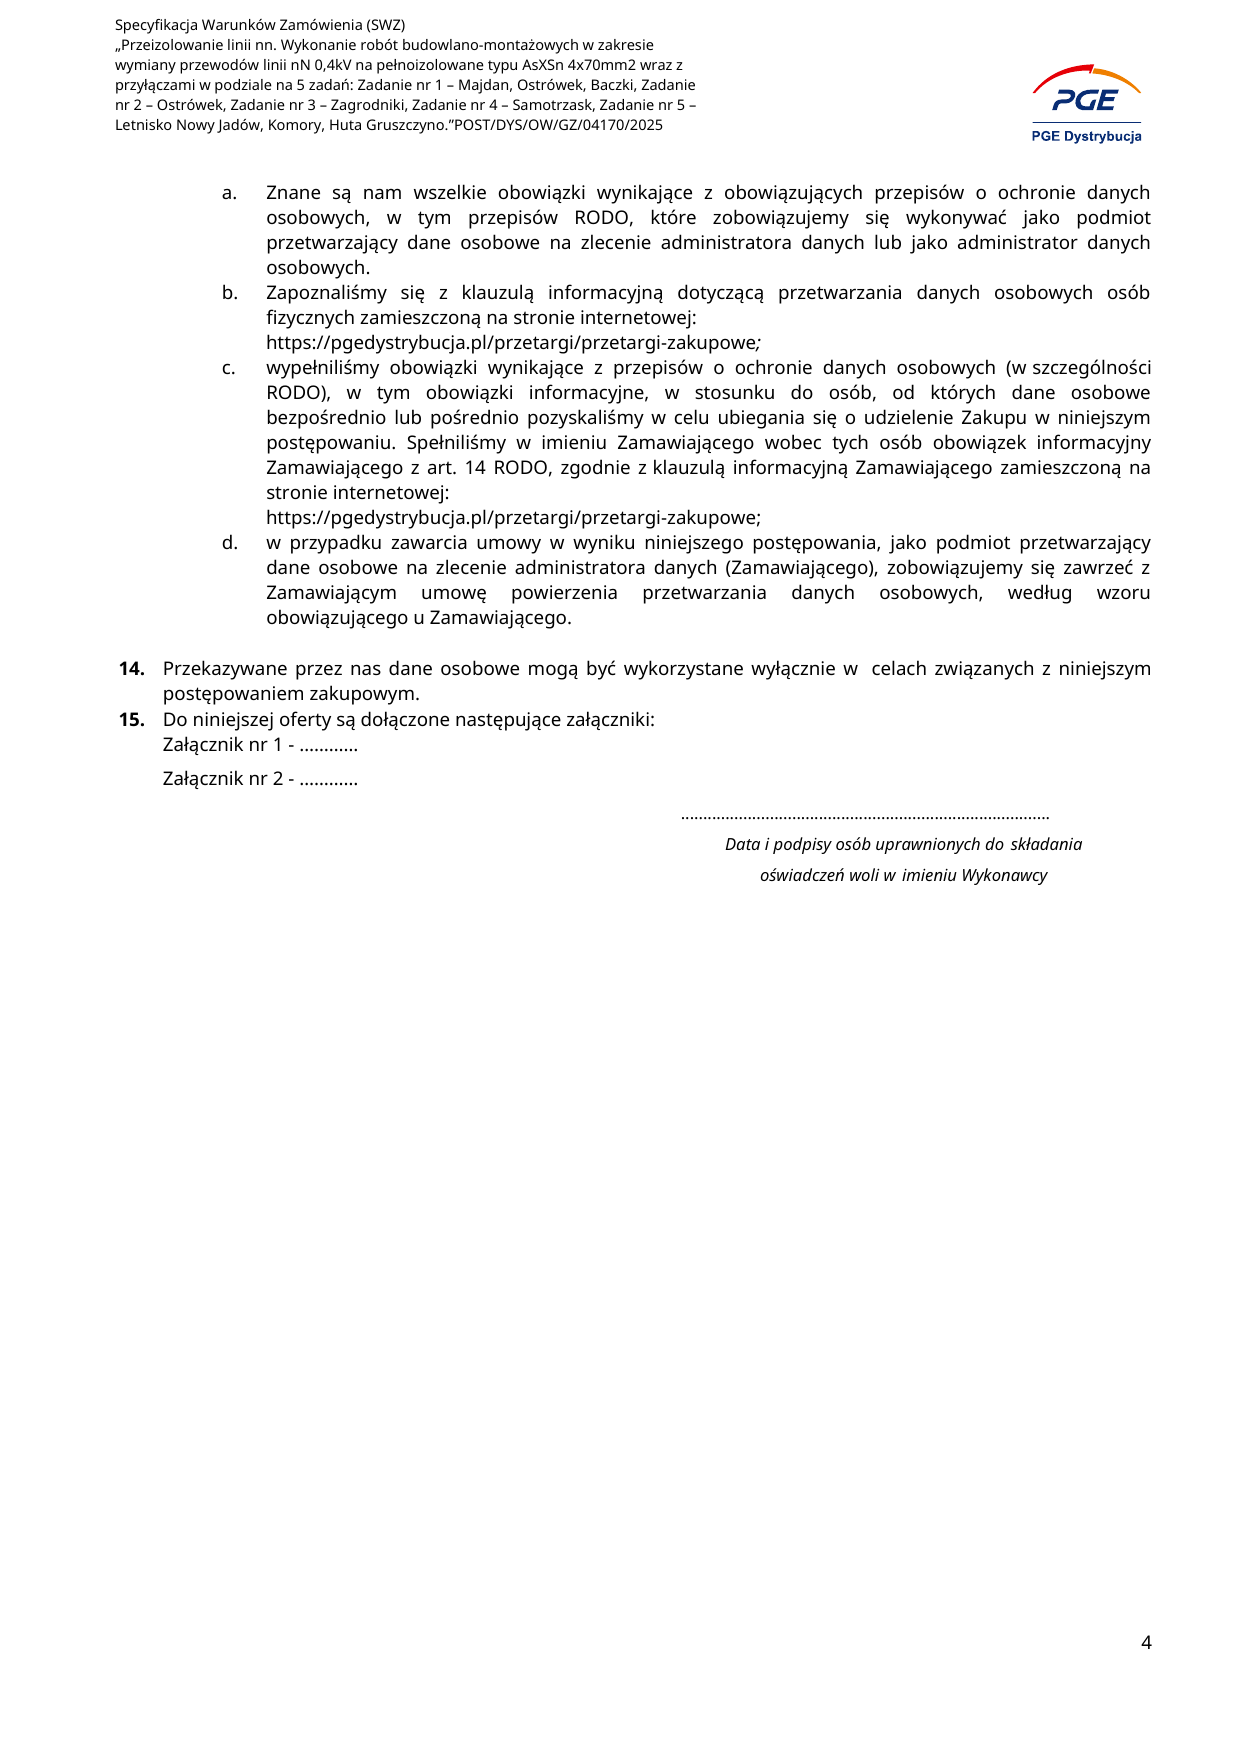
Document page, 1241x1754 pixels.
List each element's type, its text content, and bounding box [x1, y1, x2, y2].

text Data i podpisy osób uprawnionych do składania [664, 833, 1144, 855]
list Przekazywane przez nas dane osobowe mogą być wykorzystane wyłącznie w celach związanych z niniejszym postępowaniem zakupowym. [118, 655, 1152, 706]
text Załącznik nr 1 - ………… [118, 732, 1152, 757]
list Zapoznaliśmy się z klauzulą informacyjną dotyczącą przetwarzania danych osobowych osób fizycznych zamieszczoną na stronie internetowej: [222, 279, 1152, 329]
text Załącznik nr 2 - ………… [118, 766, 1152, 791]
list wypełniliśmy obowiązki wynikające z przepisów o ochronie danych osobowych (w szczególności RODO), w tym obowiązki informacyjne, w stosunku do osób, od których dane osobowe bezpośrednio lub pośrednio pozyskaliśmy w celu ubiegania się o udzielenie Zakupu w niniejszym postępowaniu. Spełniliśmy w imieniu Zamawiającego wobec tych osób obowiązek informacyjny Zamawiającego z art. 14 RODO, zgodnie z klauzulą informacyjną Zamawiającego zamieszczoną na stronie internetowej: [222, 354, 1152, 504]
text oświadczeń woli w imieniu Wykonawcy [664, 864, 1144, 886]
list https://pgedystrybucja.pl/przetargi/przetargi-zakupowe; [266, 504, 1152, 529]
list Znane są nam wszelkie obowiązki wynikające z obowiązujących przepisów o ochronie danych osobowych, w tym przepisów RODO, które zobowiązujemy się wykonywać jako podmiot przetwarzający dane osobowe na zlecenie administratora danych lub jako administrator danych osobowych. [222, 179, 1152, 279]
list Do niniejszej oferty są dołączone następujące załączniki: [118, 706, 1152, 732]
text ................................................................................... [607, 799, 1240, 824]
list w przypadku zawarcia umowy w wyniku niniejszego postępowania, jako podmiot przetwarzający dane osobowe na zlecenie administratora danych (Zamawiającego), zobowiązujemy się zawrzeć z Zamawiającym umowę powierzenia przetwarzania danych osobowych, według wzoru obowiązującego u Zamawiającego. [222, 529, 1152, 629]
list https://pgedystrybucja.pl/przetargi/przetargi-zakupowe; [266, 329, 1152, 354]
